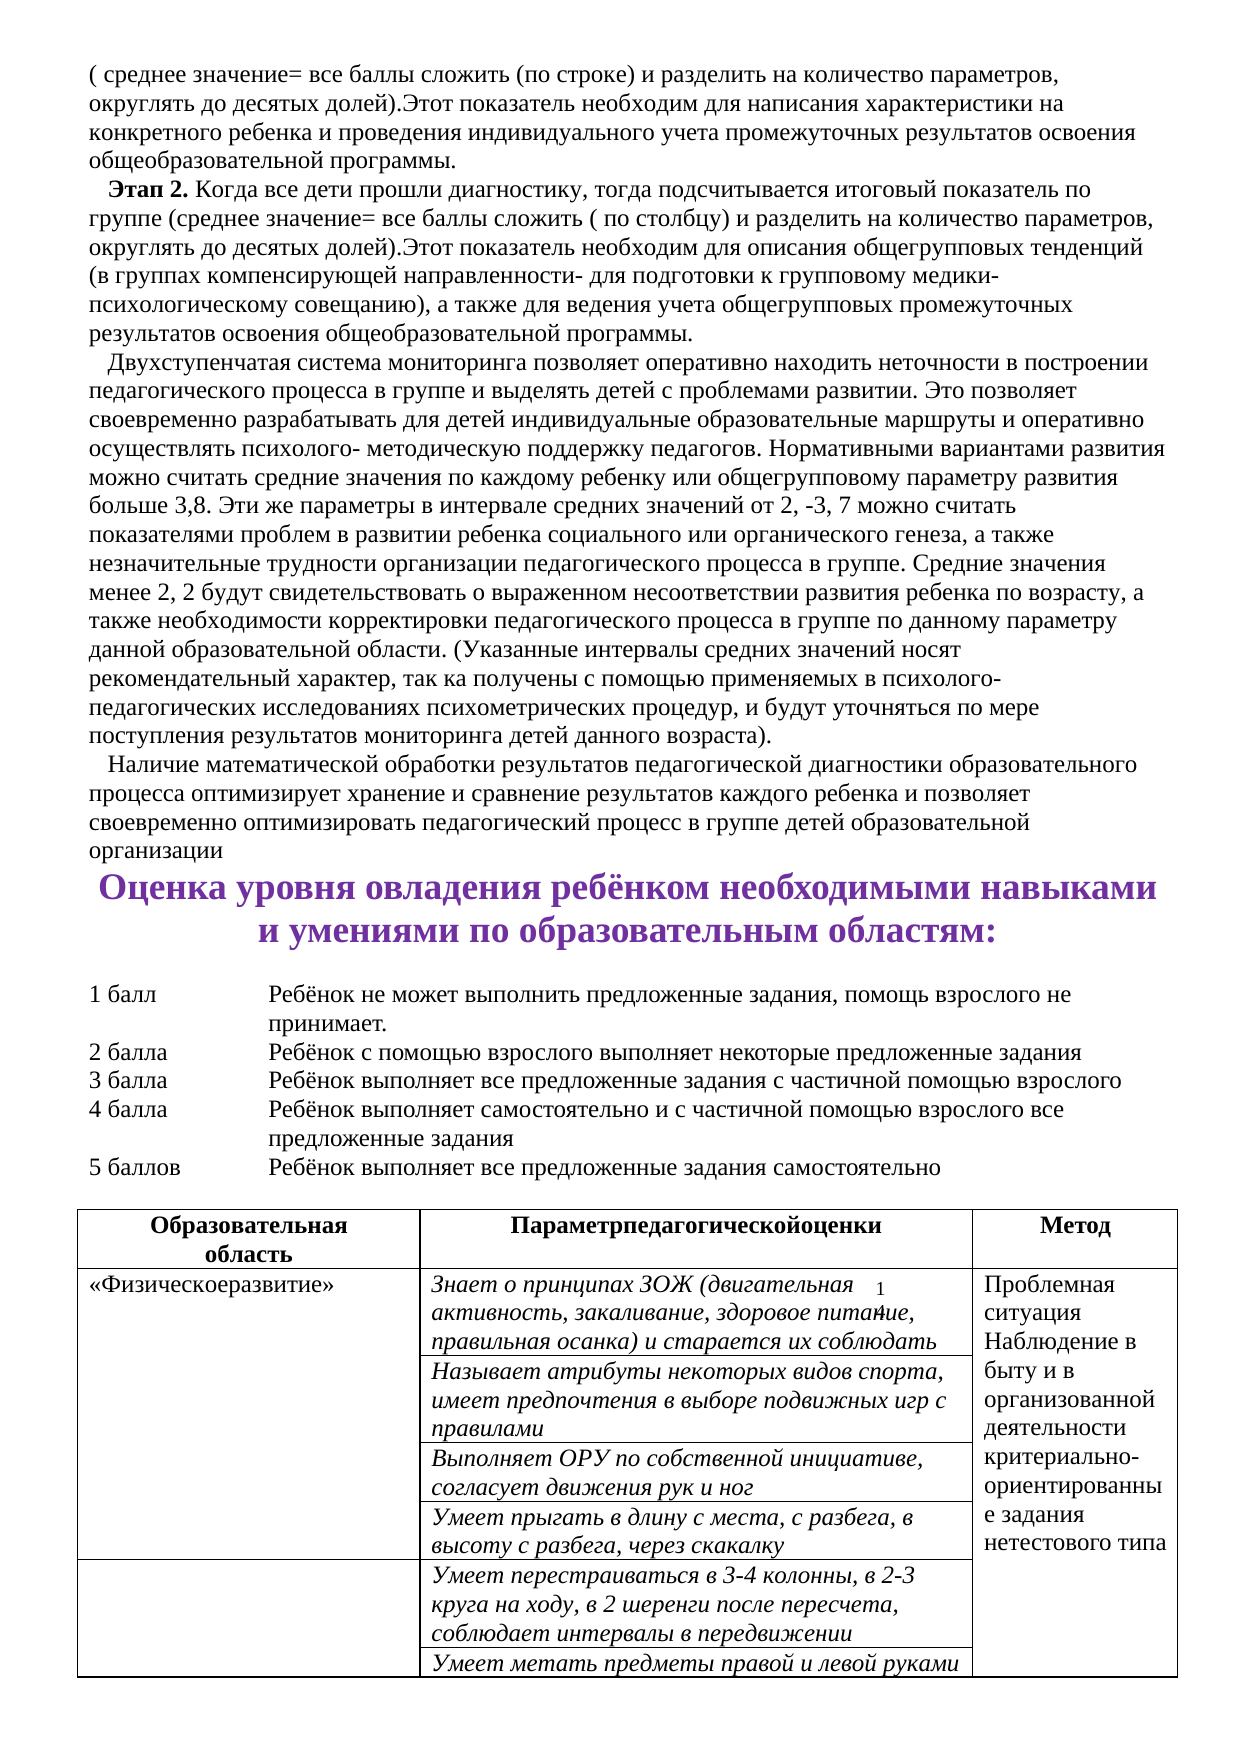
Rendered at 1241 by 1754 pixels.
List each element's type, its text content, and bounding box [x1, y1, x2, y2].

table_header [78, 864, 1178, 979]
text Этап 2. Когда все дети прошли диагностику, тогда подсчитывается итоговый показатель по группе (среднее значение= все баллы сложить ( по столбцу) и разделить на количество параметров, округлять до десятых долей).Этот показатель необходим для описания общегрупповых тенденций (в группах компенсирующей направленности- для подготовки к групповому медики- психологическому совещанию), а также для ведения учета общегрупповых промежуточных результатов освоения общеобразовательной программы. [89, 174, 1166, 347]
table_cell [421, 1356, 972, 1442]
text Наличие математической обработки результатов педагогической диагностики образовательного процесса оптимизирует хранение и сравнение результатов каждого ребенка и позволяет своевременно оптимизировать педагогический процесс в группе детей образовательной организации [89, 749, 1166, 864]
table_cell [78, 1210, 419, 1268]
text Двухступенчатая система мониторинга позволяет оперативно находить неточности в построении педагогического процесса в группе и выделять детей с проблемами развитии. Это позволяет своевременно разрабатывать для детей индивидуальные образовательные маршруты и оперативно осуществлять психолого- методическую поддержку педагогов. Нормативными вариантами развития можно считать средние значения по каждому ребенку или общегрупповому параметру развития больше 3,8. Эти же параметры в интервале средних значений от 2, -3, 7 можно считать показателями проблем в развитии ребенка социального или органического генеза, а также незначительные трудности организации педагогического процесса в группе. Средние значения менее 2, 2 будут свидетельствовать о выраженном несоответствии развития ребенка по возрасту, а также необходимости корректировки педагогического процесса в группе по данному параметру данной образовательной области. (Указанные интервалы средних значений носят рекомендательный характер, так ка получены с помощью применяемых в психолого- педагогических исследованиях психометрических процедур, и будут уточняться по мере поступления результатов мониторинга детей данного возраста). [89, 347, 1166, 749]
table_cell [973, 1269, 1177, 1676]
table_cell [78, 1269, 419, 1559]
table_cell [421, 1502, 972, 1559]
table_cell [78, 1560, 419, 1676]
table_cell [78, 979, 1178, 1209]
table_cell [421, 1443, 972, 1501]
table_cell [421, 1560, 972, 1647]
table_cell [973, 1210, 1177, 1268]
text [89, 59, 1166, 174]
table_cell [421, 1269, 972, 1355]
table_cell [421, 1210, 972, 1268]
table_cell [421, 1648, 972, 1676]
